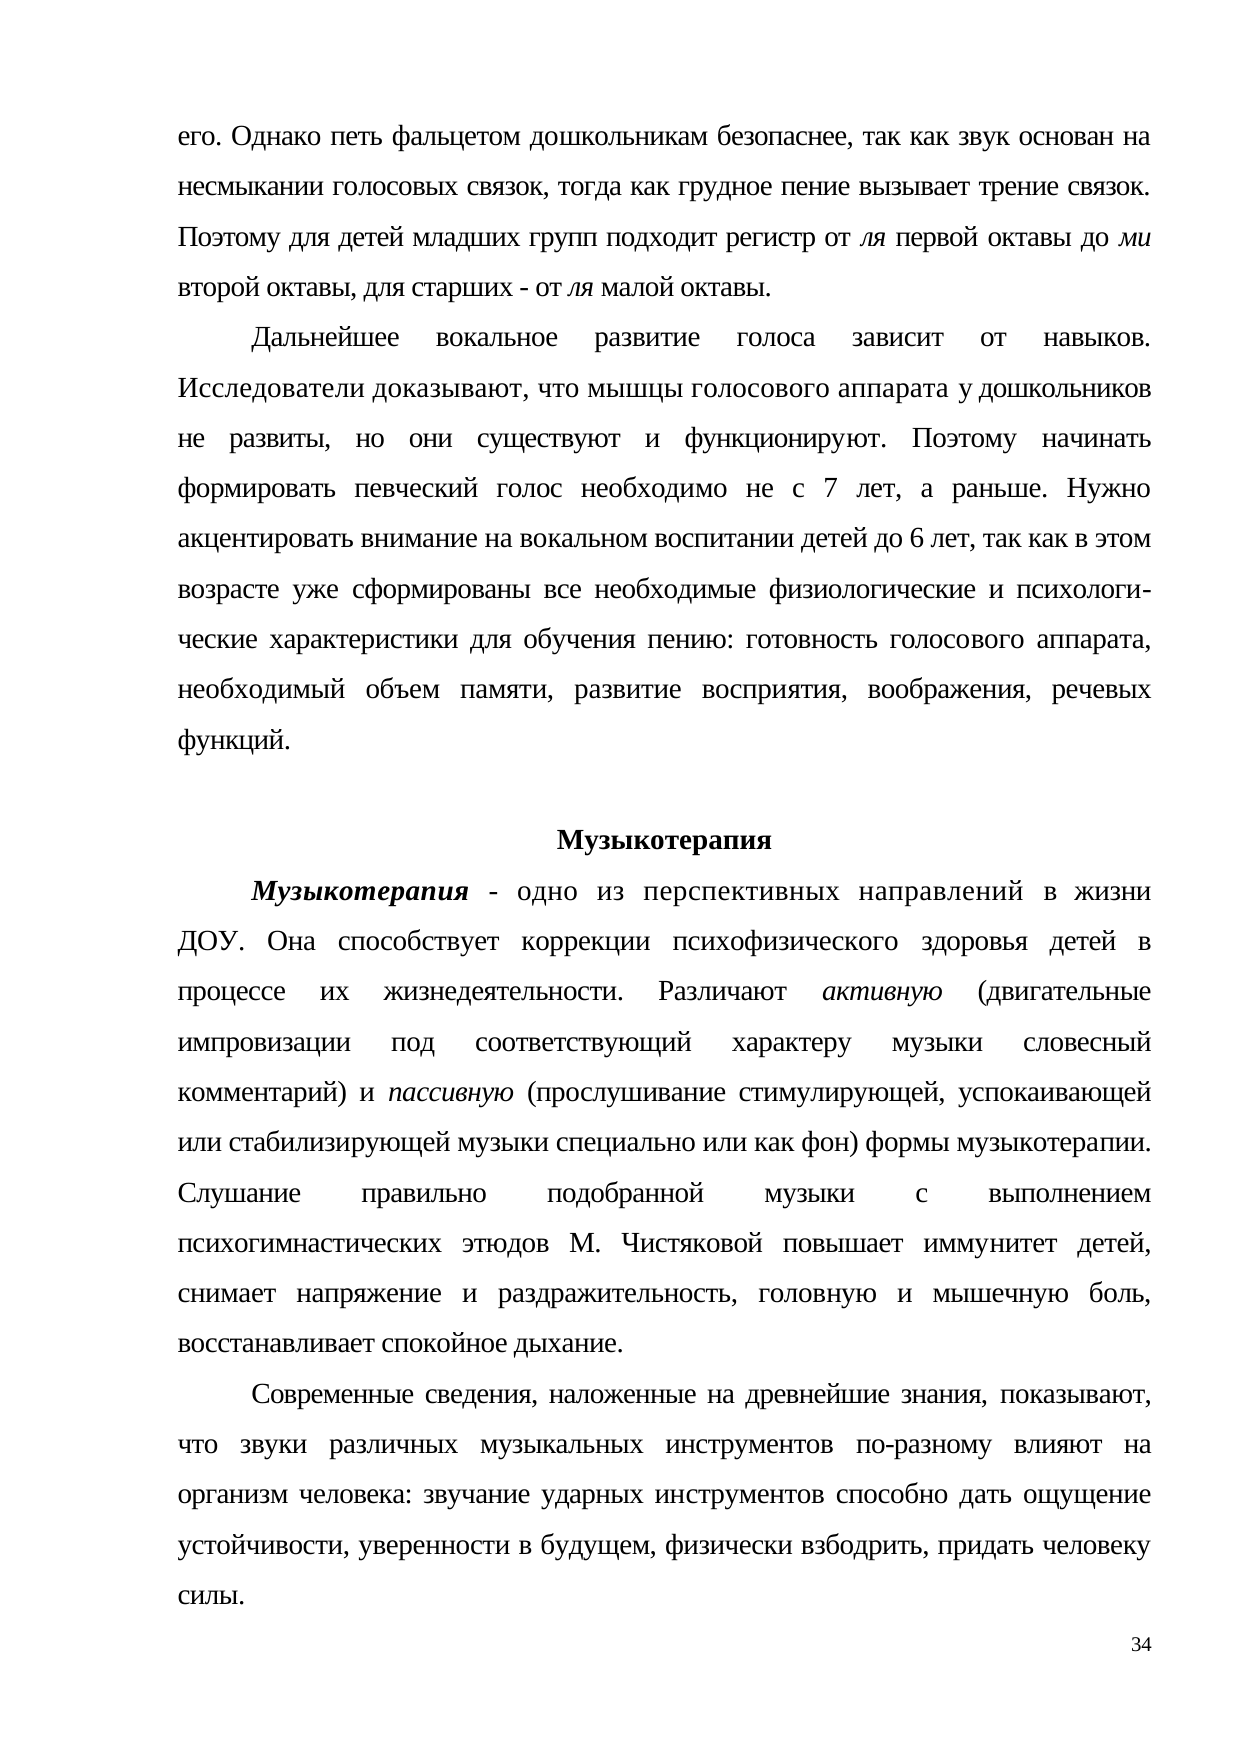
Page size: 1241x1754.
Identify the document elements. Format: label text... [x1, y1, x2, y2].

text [177, 118, 1152, 303]
text Музыкотерапия [177, 822, 1152, 856]
text Современные сведения, наложенные на древнейшие знания, показывают, что звуки различных музыкальных инструментов по-разному влияют на организм человека: звучание ударных инструментов способно дать ощущение устойчивости, уверенности в будущем, физически взбодрить, придать человеку силы. [177, 1376, 1152, 1611]
text Музыкотерапия - одно из перспективных направлений в жизни ДОУ. Она способствует коррекции психофизического здоровья детей в процессе их жизнедеятельности. Различают активную (двигательные импровизации под соответствующий характеру музыки словесный комментарий) и пассивную (прослушивание стимулирующей, успокаивающей или стабилизирующей музыки специально или как фон) формы музыкотерапии. Слушание правильно подобранной музыки с выполнением психогимнастических этюдов М. Чистяковой повышает иммунитет детей, снимает напряжение и раздражительность, головную и мышечную боль, восстанавливает спокойное дыхание. [177, 873, 1152, 1359]
text Дальнейшее вокальное развитие голоса зависит от навыков. Исследователи доказывают, что мышцы голосового аппарата у дошкольников не развиты, но они существуют и функционируют. Поэтому начинать формировать певческий голос необходимо не с 7 лет, а раньше. Нужно акцентировать внимание на вокальном воспитании детей до 6 лет, так как в этом возрасте уже сформированы все необходимые физиологические и психологические характеристики для обучения пению: готовность голосового аппарата, необходимый объем памяти, развитие восприятия, воображения, речевых функций. [177, 319, 1152, 755]
